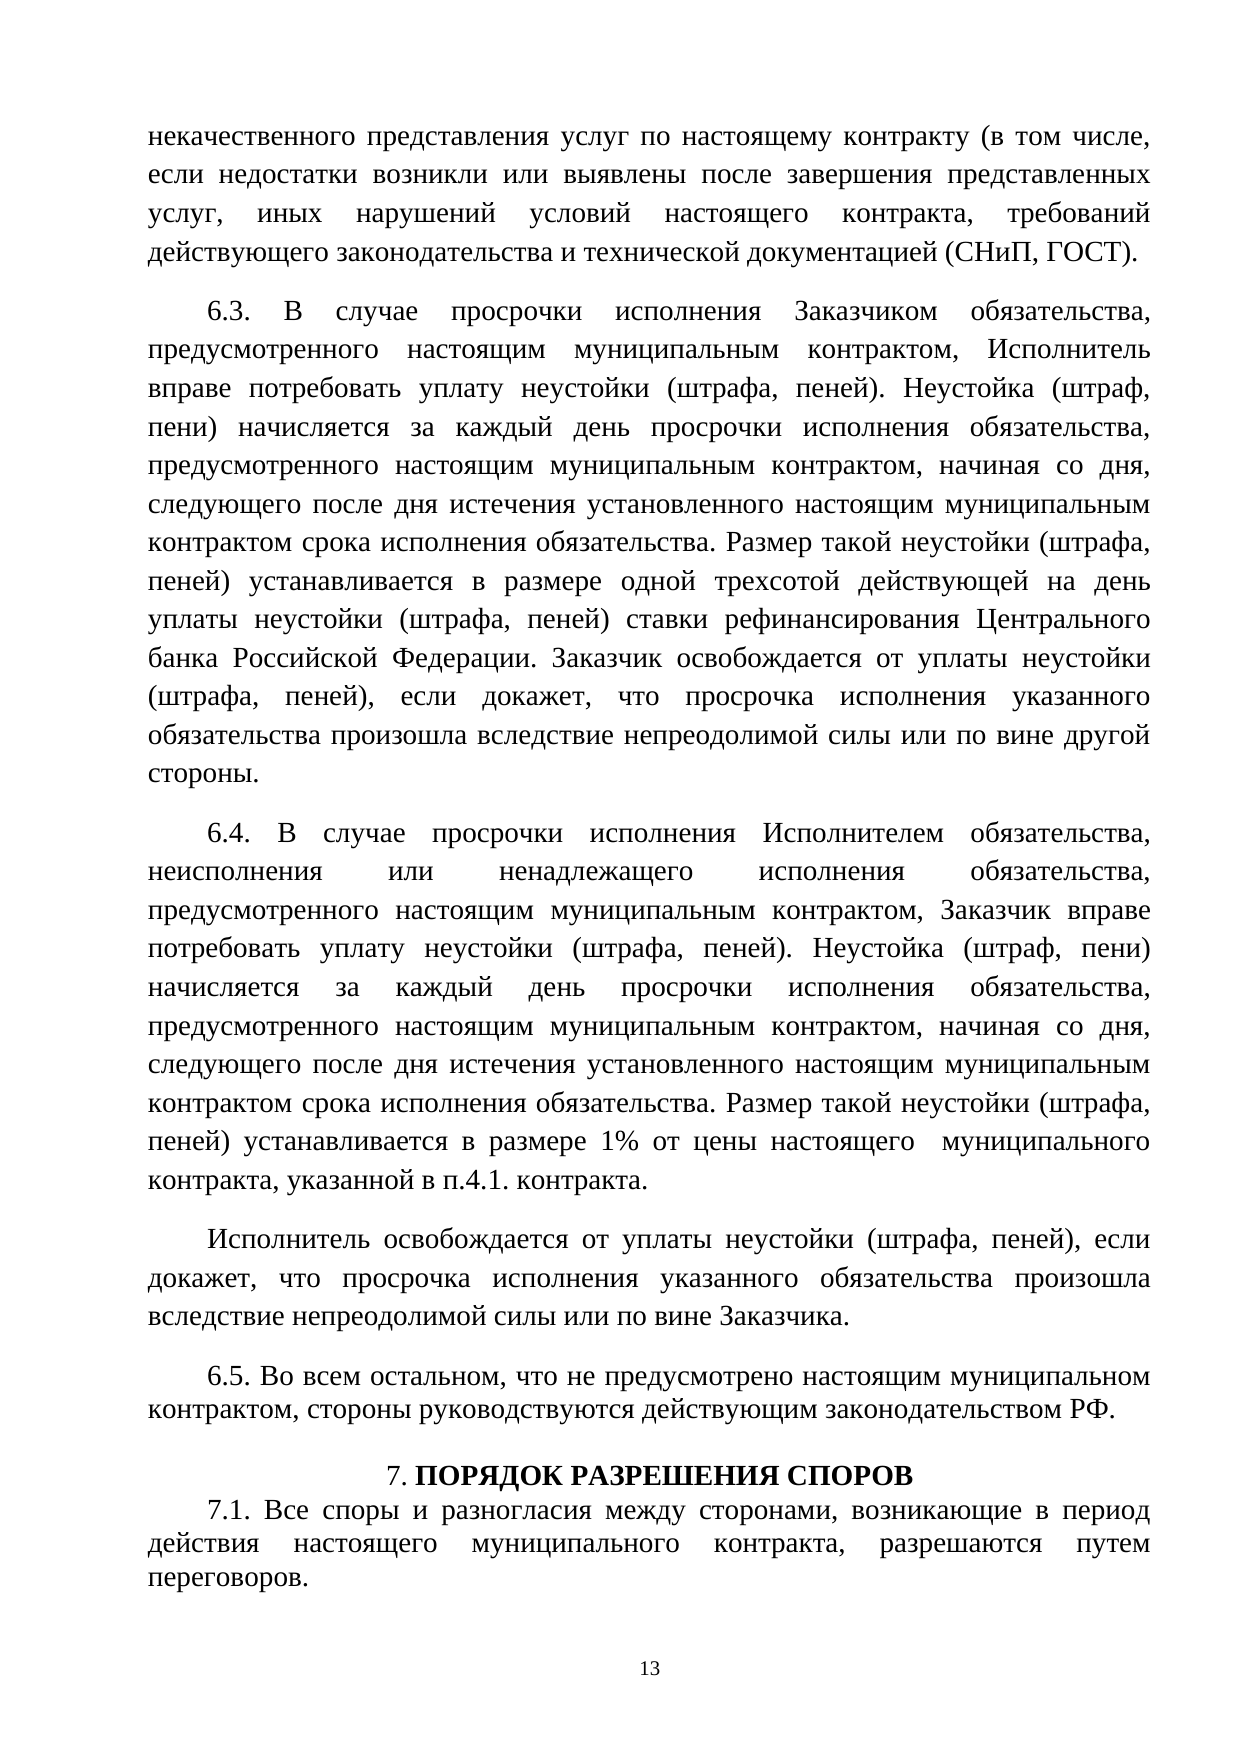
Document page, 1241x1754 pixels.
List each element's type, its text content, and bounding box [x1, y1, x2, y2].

text 7.1. Все споры и разногласия между сторонами, возникающие в период действия настоящего муниципального контракта, разрешаются путем переговоров. [148, 1492, 1152, 1592]
text 6.4. В случае просрочки исполнения Исполнителем обязательства, неисполнения или ненадлежащего исполнения обязательства, предусмотренного настоящим муниципальным контрактом, Заказчик вправе потребовать уплату неустойки (штрафа, пеней). Неустойка (штраф, пени) начисляется за каждый день просрочки исполнения обязательства, предусмотренного настоящим муниципальным контрактом, начиная со дня, следующего после дня истечения установленного настоящим муниципальным контрактом срока исполнения обязательства. Размер такой неустойки (штрафа, пеней) устанавливается в размере 1% от цены настоящего муниципального контракта, указанной в п.4.1. контракта. [148, 815, 1152, 1195]
text 7. ПОРЯДОК РАЗРЕШЕНИЯ СПОРОВ [148, 1458, 1152, 1492]
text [148, 118, 1152, 267]
text Исполнитель освобождается от уплаты неустойки (штрафа, пеней), если докажет, что просрочка исполнения указанного обязательства произошла вследствие непреодолимой силы или по вине Заказчика. [148, 1221, 1152, 1332]
text 6.5. Во всем остальном, что не предусмотрено настоящим муниципальном контрактом, стороны руководствуются действующим законодательством РФ. [148, 1358, 1152, 1425]
text 6.3. В случае просрочки исполнения Заказчиком обязательства, предусмотренного настоящим муниципальным контрактом, Исполнитель вправе потребовать уплату неустойки (штрафа, пеней). Неустойка (штраф, пени) начисляется за каждый день просрочки исполнения обязательства, предусмотренного настоящим муниципальным контрактом, начиная со дня, следующего после дня истечения установленного настоящим муниципальным контрактом срока исполнения обязательства. Размер такой неустойки (штрафа, пеней) устанавливается в размере одной трехсотой действующей на день уплаты неустойки (штрафа, пеней) ставки рефинансирования Центрального банка Российской Федерации. Заказчик освобождается от уплаты неустойки (штрафа, пеней), если докажет, что просрочка исполнения указанного обязательства произошла вследствие непреодолимой силы или по вине другой стороны. [148, 293, 1152, 789]
